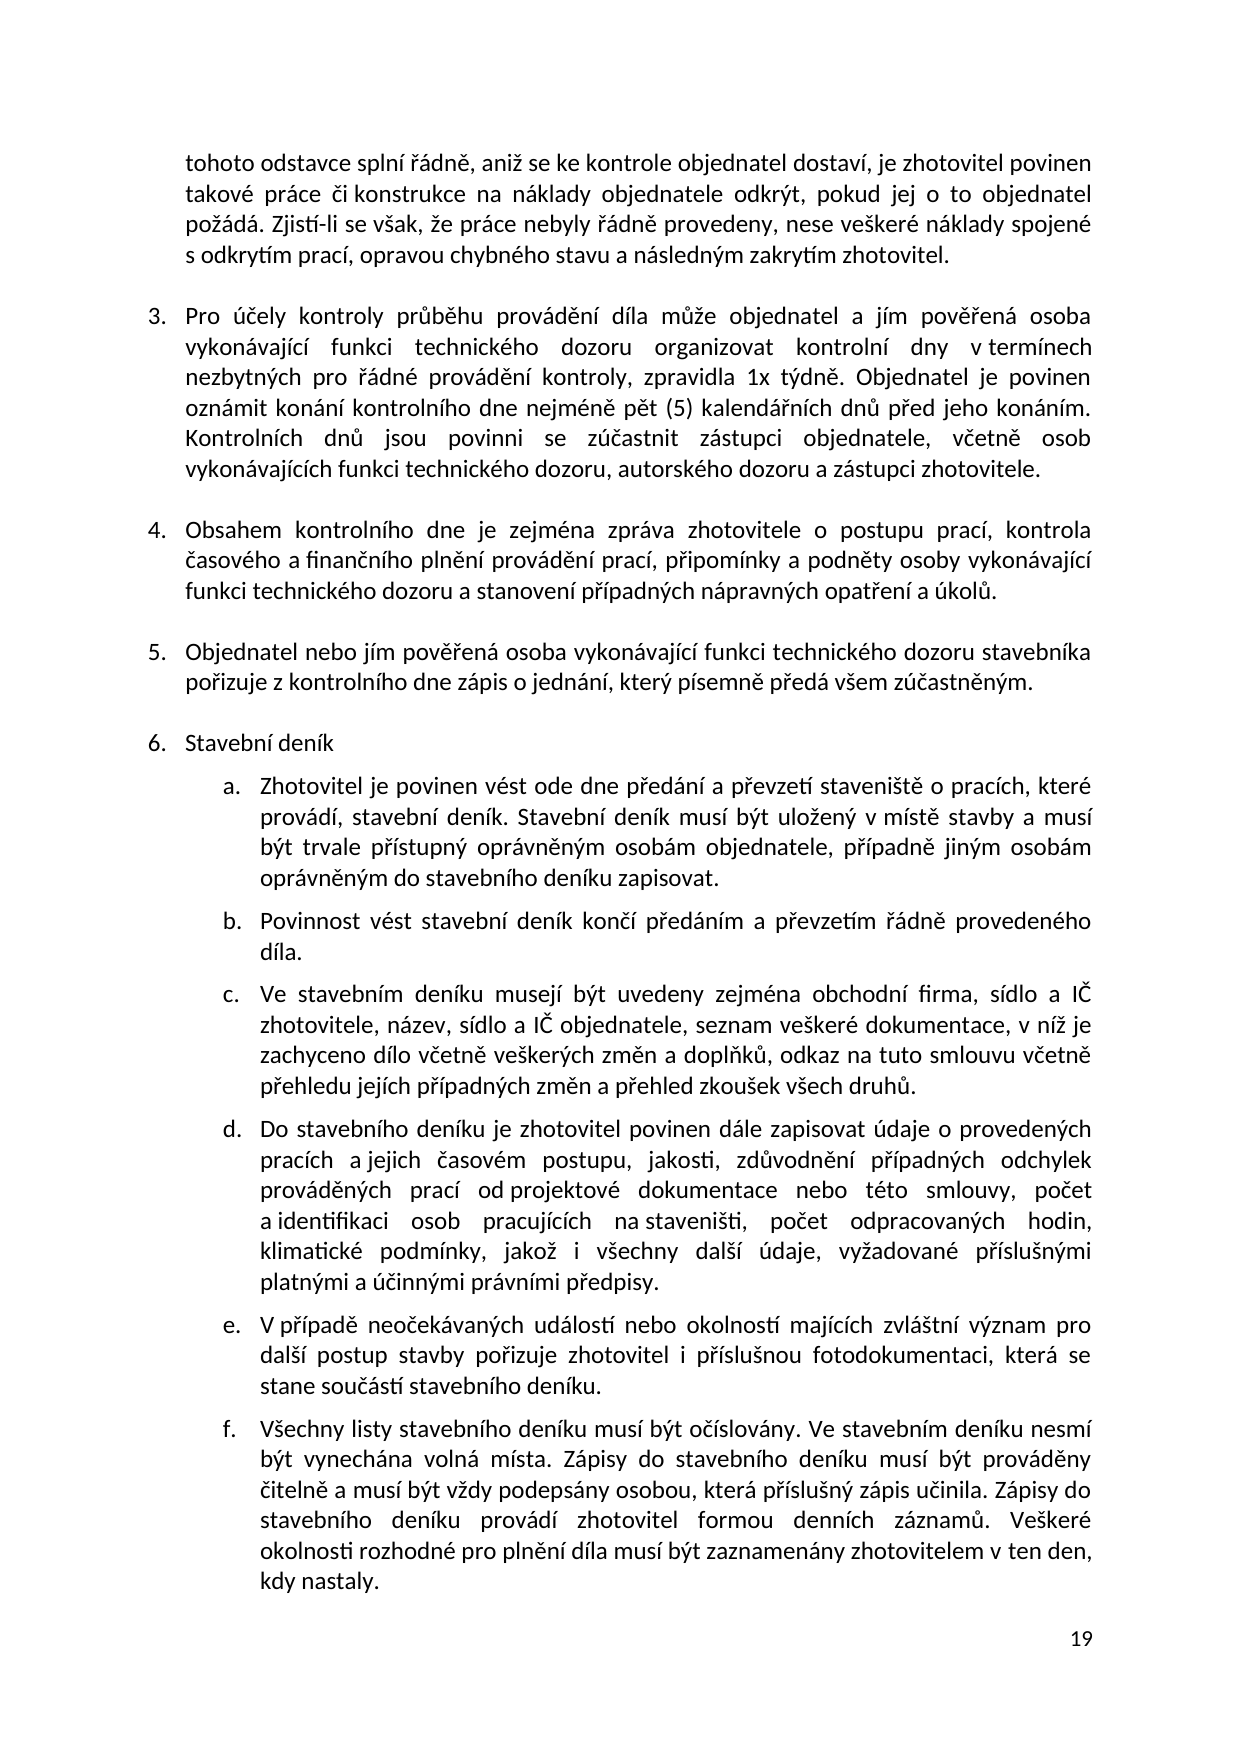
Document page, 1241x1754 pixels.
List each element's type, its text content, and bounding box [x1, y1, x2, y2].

list Pro účely kontroly průběhu provádění díla může objednatel a jím pověřená osoba vykonávající funkci technického dozoru organizovat kontrolní dny v termínech nezbytných pro řádné provádění kontroly, zpravidla 1x týdně. Objednatel je povinen oznámit konání kontrolního dne nejméně pět (5) kalendářních dnů před jeho konáním. Kontrolních dnů jsou povinni se zúčastnit zástupci objednatele, včetně osob vykonávajících funkci technického dozoru, autorského dozoru a zástupci zhotovitele. [148, 300, 1093, 483]
list Všechny listy stavebního deníku musí být očíslovány. Ve stavebním deníku nesmí být vynechána volná místa. Zápisy do stavebního deníku musí být prováděny čitelně a musí být vždy podepsány osobou, která příslušný zápis učinila. Zápisy do stavebního deníku provádí zhotovitel formou denních záznamů. Veškeré okolnosti rozhodné pro plnění díla musí být zaznamenány zhotovitelem v ten den, kdy nastaly. [223, 1413, 1093, 1596]
list Zhotovitel je povinen vést ode dne předání a převzetí staveniště o pracích, které provádí, stavební deník. Stavební deník musí být uložený v místě stavby a musí být trvale přístupný oprávněným osobám objednatele, případně jiným osobám oprávněným do stavebního deníku zapisovat. [223, 771, 1093, 893]
list Objednatel nebo jím pověřená osoba vykonávající funkci technického dozoru stavebníka pořizuje z kontrolního dne zápis o jednání, který písemně předá všem zúčastněným. [148, 636, 1093, 697]
list Do stavebního deníku je zhotovitel povinen dále zapisovat údaje o provedených pracích a jejich časovém postupu, jakosti, zdůvodnění případných odchylek prováděných prací od projektové dokumentace nebo této smlouvy, počet a identifikaci osob pracujících na staveništi, počet odpracovaných hodin, klimatické podmínky, jakož i všechny další údaje, vyžadované příslušnými platnými a účinnými právními předpisy. [223, 1113, 1093, 1296]
list Obsahem kontrolního dne je zejména zpráva zhotovitele o postupu prací, kontrola časového a finančního plnění provádění prací, připomínky a podněty osoby vykonávající funkci technického dozoru a stanovení případných nápravných opatření a úkolů. [148, 514, 1093, 605]
list Povinnost vést stavební deník končí předáním a převzetím řádně provedeného díla. [223, 905, 1093, 966]
list V případě neočekávaných událostí nebo okolností majících zvláštní význam pro další postup stavby pořizuje zhotovitel i příslušnou fotodokumentaci, která se stane součástí stavebního deníku. [223, 1309, 1093, 1400]
list Stavební deník [148, 727, 1093, 758]
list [148, 148, 1093, 270]
list Ve stavebním deníku musejí být uvedeny zejména obchodní firma, sídlo a IČ zhotovitele, název, sídlo a IČ objednatele, seznam veškeré dokumentace, v níž je zachyceno dílo včetně veškerých změn a doplňků, odkaz na tuto smlouvu včetně přehledu jejích případných změn a přehled zkoušek všech druhů. [223, 979, 1093, 1101]
